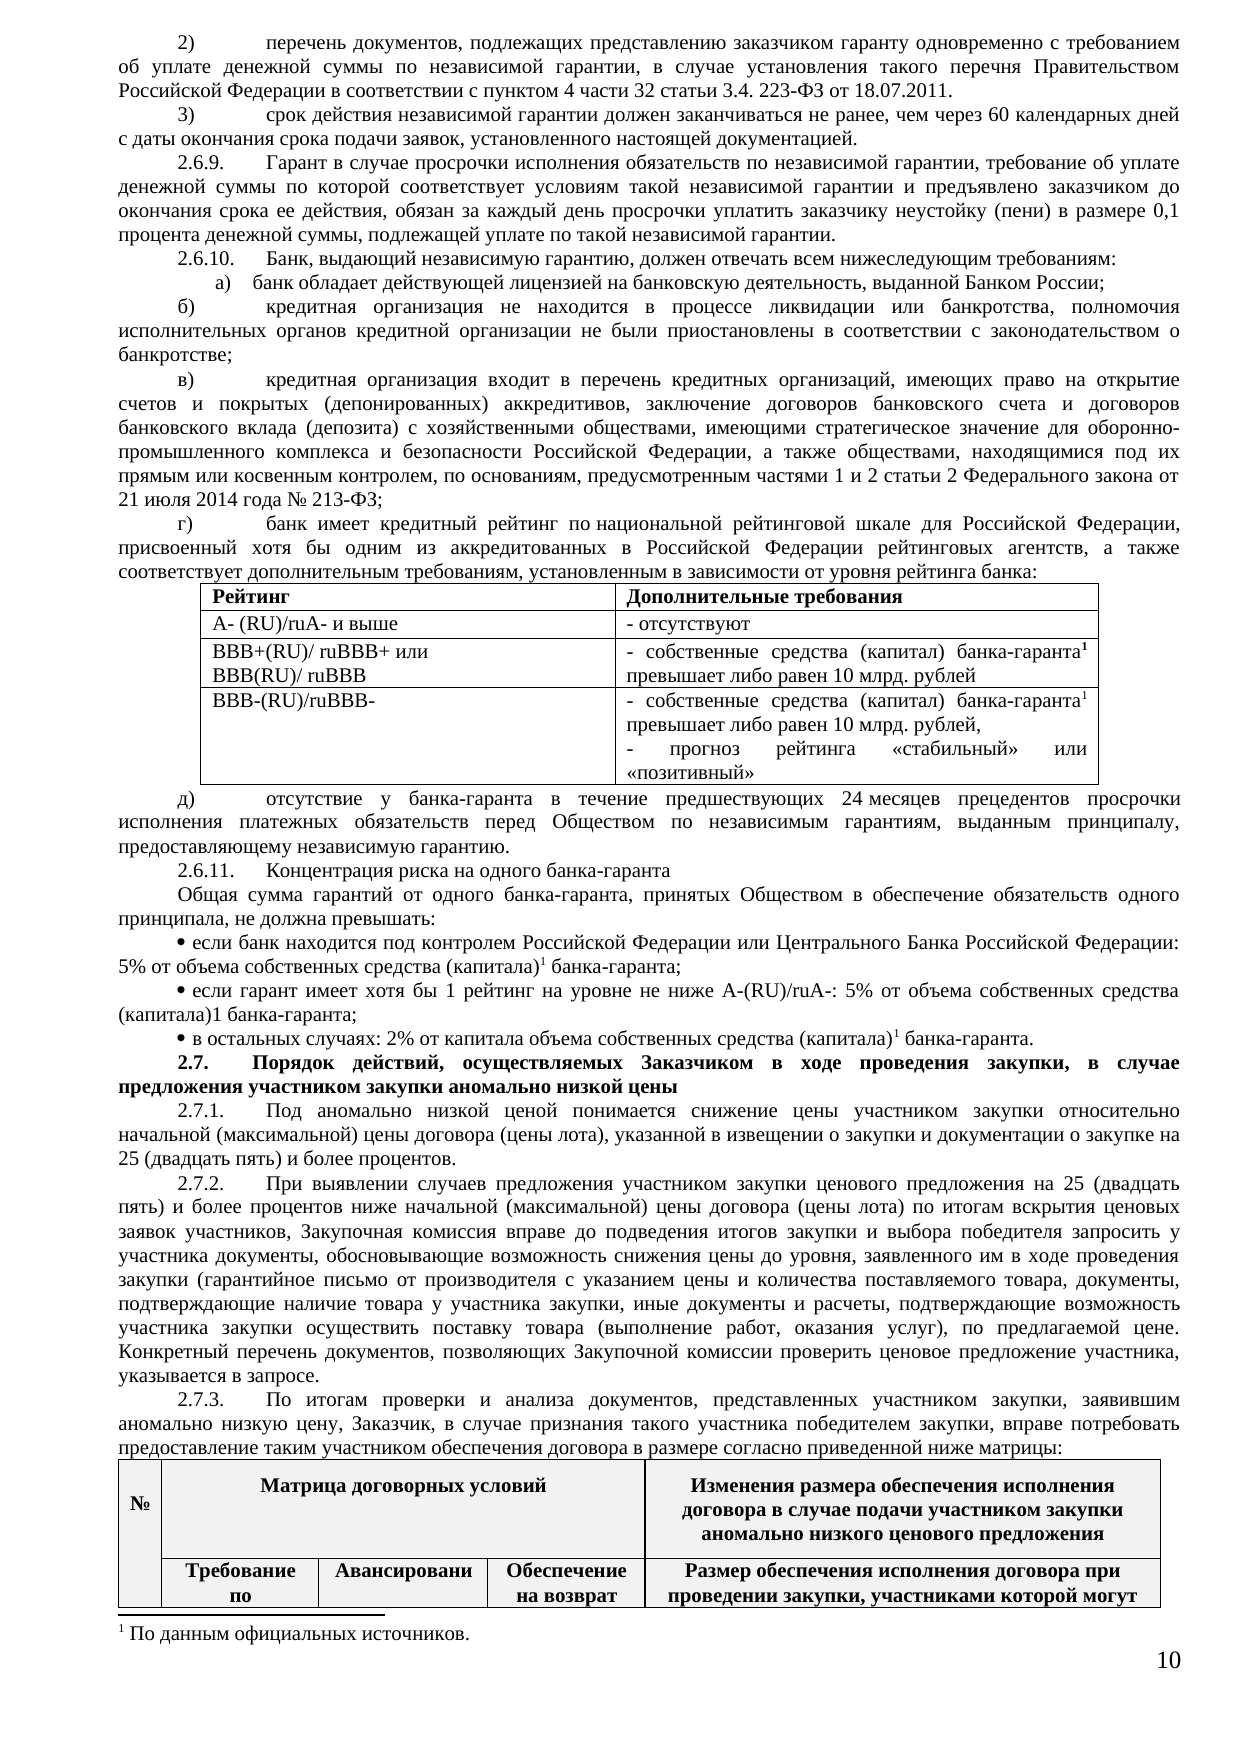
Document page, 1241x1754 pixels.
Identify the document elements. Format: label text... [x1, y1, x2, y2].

text Общая сумма гарантий от одного банка-гаранта, принятых Обществом в обеспечение обязательств одного принципала, не должна превышать: [118, 882, 1181, 930]
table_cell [488, 1559, 644, 1607]
list банк имеет кредитный рейтинг по национальной рейтинговой шкале для Российской Федерации, присвоенный хотя бы одним из аккредитованных в Российской Федерации рейтинговых агентств, а также соответствует дополнительным требованиям, установленным в зависимости от уровня рейтинга банка: [118, 511, 1181, 583]
list в остальных случаях: 2% от капитала объема собственных средства (капитала)1 банка-гаранта. [118, 1026, 1181, 1050]
list если банк находится под контролем Российской Федерации или Центрального Банка Российской Федерации: 5% от объема собственных средства (капитала)1 банка-гаранта; [118, 930, 1181, 978]
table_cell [162, 1559, 318, 1607]
list Банк, выдающий независимую гарантию, должен отвечать всем нижеследующим требованиям: [118, 246, 1181, 270]
table_cell A- (RU)/ruA- и выше [201, 611, 615, 638]
list Под аномально низкой ценой понимается снижение цены участником закупки относительно начальной (максимальной) цены договора (цены лота), указанной в извещении о закупки и документации о закупке на 25 (двадцать пять) и более процентов. [118, 1098, 1181, 1170]
list банк обладает действующей лицензией на банковскую деятельность, выданной Банком России; [215, 270, 1181, 294]
table_header Дополнительные требования [616, 584, 1098, 610]
list перечень документов, подлежащих представлению заказчиком гаранту одновременно с требованием об уплате денежной суммы по независимой гарантии, в случае установления такого перечня Правительством Российской Федерации в соответствии с пунктом 4 части 32 статьи 3.4. 223-ФЗ от 18.07.2011. [118, 29, 1181, 102]
list При выявлении случаев предложения участником закупки ценового предложения на 25 (двадцать пять) и более процентов ниже начальной (максимальной) цены договора (цены лота) по итогам вскрытия ценовых заявок участников, Закупочная комиссия вправе до подведения итогов закупки и выбора победителя запросить у участника документы, обосновывающие возможность снижения цены до уровня, заявленного им в ходе проведения закупки (гарантийное письмо от производителя с указанием цены и количества поставляемого товара, документы, подтверждающие наличие товара у участника закупки, иные документы и расчеты, подтверждающие возможность участника закупки осуществить поставку товара (выполнение работ, оказания услуг), по предлагаемой цене. Конкретный перечень документов, позволяющих Закупочной комиссии проверить ценовое предложение участника, указывается в запросе. [118, 1170, 1181, 1387]
list отсутствие у банка-гаранта в течение предшествующих 24 месяцев прецедентов просрочки исполнения платежных обязательств перед Обществом по независимым гарантиям, выданным принципалу, предоставляющему независимую гарантию. [118, 785, 1181, 858]
list Гарант в случае просрочки исполнения обязательств по независимой гарантии, требование об уплате денежной суммы по которой соответствует условиям такой независимой гарантии и предъявлено заказчиком до окончания срока ее действия, обязан за каждый день просрочки уплатить заказчику неустойку (пени) в размере 0,1 процента денежной суммы, подлежащей уплате по такой независимой гарантии. [118, 150, 1181, 246]
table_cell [646, 1559, 1160, 1607]
table_header Матрица договорных условий [162, 1460, 644, 1557]
table_header Рейтинг [201, 584, 615, 610]
table_header Изменения размера обеспечения исполнения договора в случае подачи участником закупки аномально низкого ценового предложения [646, 1460, 1160, 1557]
list срок действия независимой гарантии должен заканчиваться не ранее, чем через 60 календарных дней с даты окончания срока подачи заявок, установленного настоящей документацией. [118, 102, 1181, 150]
table_cell BBB-(RU)/ruBBB- [201, 688, 615, 784]
table_cell - собственные средства (капитал) банка-гаранта1 превышает либо равен 10 млрд. рублей, - прогноз рейтинга «стабильный» или «позитивный» [616, 688, 1098, 784]
table_header № [119, 1460, 161, 1607]
list кредитная организация не находится в процессе ликвидации или банкротства, полномочия исполнительных органов кредитной организации не были приостановлены в соответствии с законодательством о банкротстве; [118, 294, 1181, 366]
table_cell Авансирование [319, 1559, 487, 1607]
list Порядок действий, осуществляемых Заказчиком в ходе проведения закупки, в случае предложения участником закупки аномально низкой цены [118, 1050, 1181, 1098]
list если гарант имеет хотя бы 1 рейтинг на уровне не ниже A-(RU)/ruA-: 5% от объема собственных средства (капитала)1 банка-гаранта; [118, 978, 1181, 1026]
list Концентрация риска на одного банка-гаранта [118, 858, 1181, 882]
table_cell - отсутствуют [616, 611, 1098, 638]
list По итогам проверки и анализа документов, представленных участником закупки, заявившим аномально низкую цену, Заказчик, в случае признания такого участника победителем закупки, вправе потребовать предоставление таким участником обеспечения договора в размере согласно приведенной ниже матрицы: [118, 1387, 1181, 1459]
list кредитная организация входит в перечень кредитных организаций, имеющих право на открытие счетов и покрытых (депонированных) аккредитивов, заключение договоров банковского счета и договоров банковского вклада (депозита) с хозяйственными обществами, имеющими стратегическое значение для оборонно-промышленного комплекса и безопасности Российской Федерации, а также обществами, находящимися под их прямым или косвенным контролем, по основаниям, предусмотренным частями 1 и 2 статьи 2 Федерального закона от 21 июля 2014 года № 213-ФЗ; [118, 366, 1181, 511]
table_cell - собственные средства (капитал) банка-гаранта превышает либо равен 10 млрд. рублей [616, 639, 1098, 687]
table_cell BBB+(RU)/ ruBBB+ или BBB(RU)/ ruBBB [201, 639, 615, 687]
